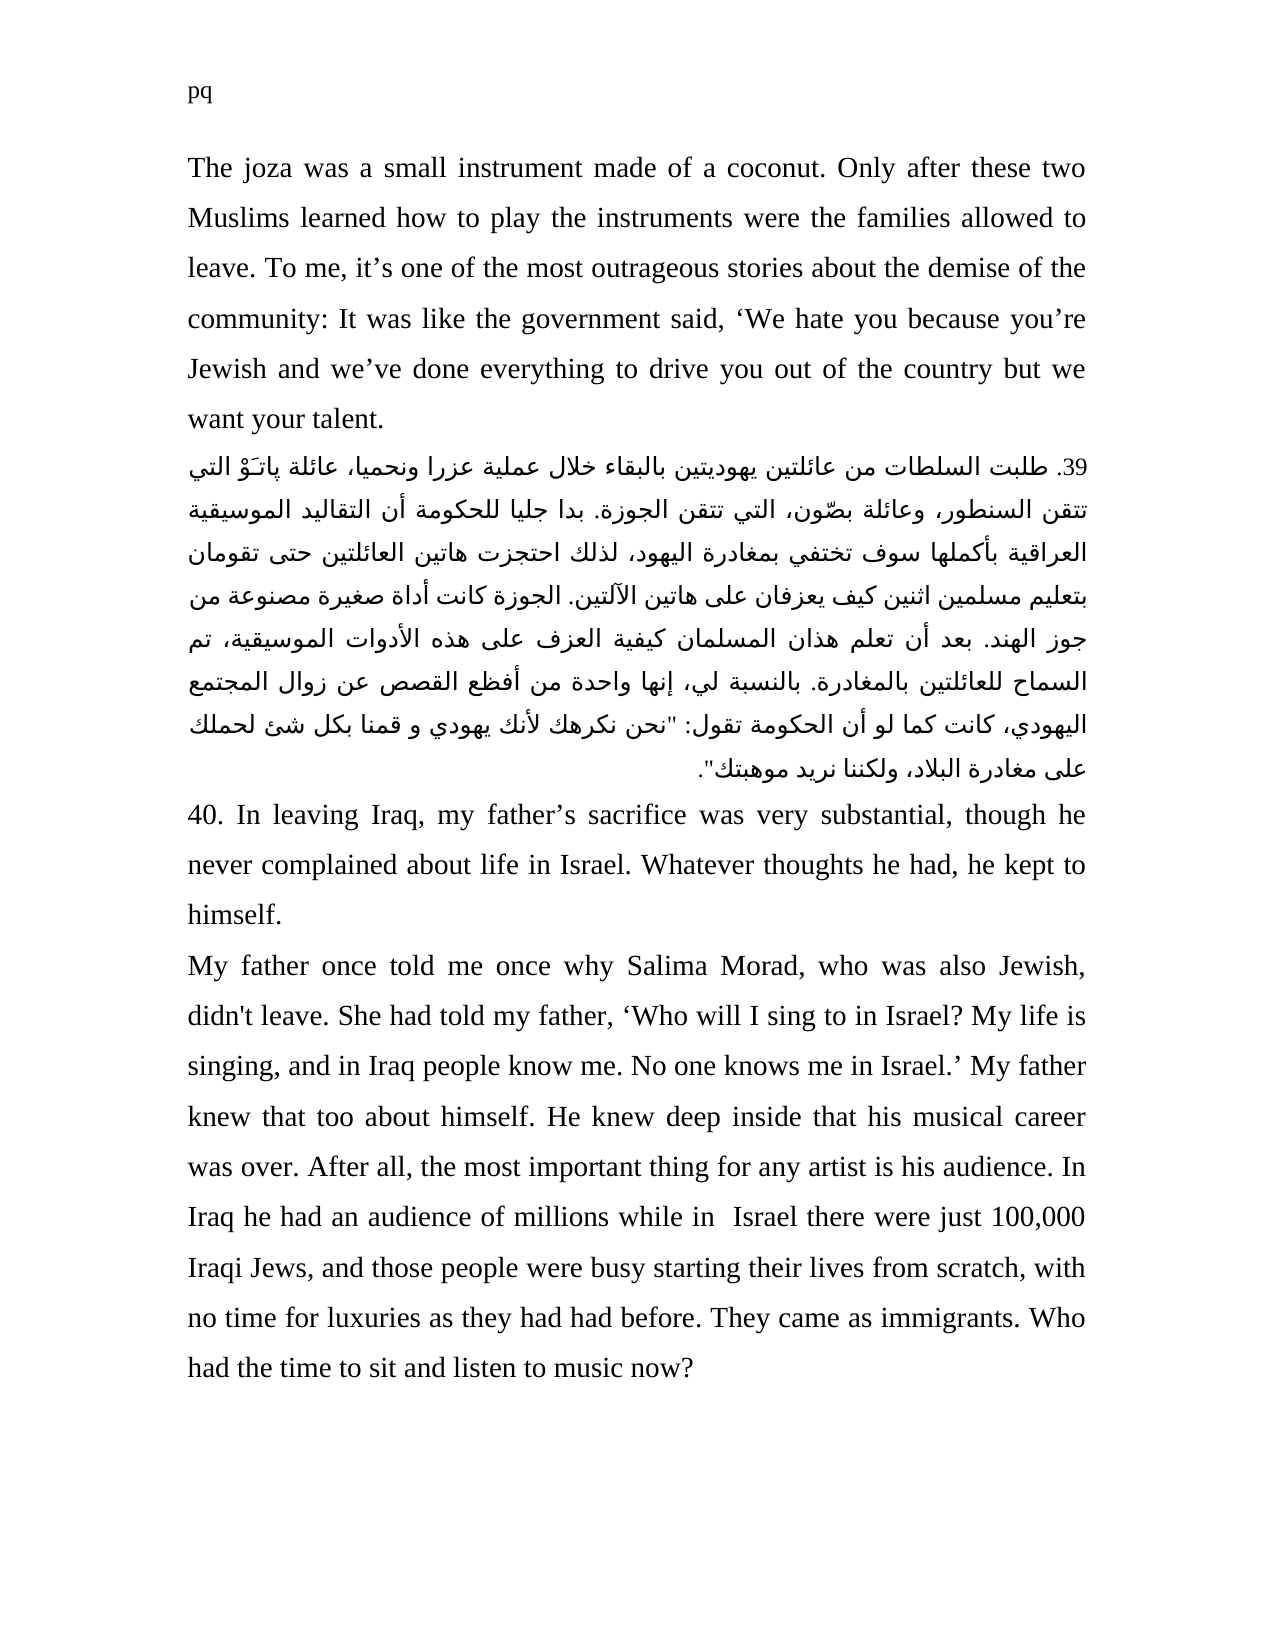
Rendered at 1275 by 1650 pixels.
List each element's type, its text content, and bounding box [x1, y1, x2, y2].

text 39. طلبت السلطات من عائلتين يهوديتين بالبقاء خلال عملية عزرا ونحميا، عائلة پاتـَوْ التي تتقن السنطور، وعائلة بصّون، التي تتقن الجوزة. بدا جليا للحكومة أن التقاليد الموسيقية العراقية بأكملها سوف تختفي بمغادرة اليهود، لذلك احتجزت هاتين العائلتين حتى تقومان بتعليم مسلمين اثنين كيف يعزفان على هاتين الآلتين. الجوزة كانت أداة صغيرة مصنوعة من جوز الهند. بعد أن تعلم هذان المسلمان كيفية العزف على هذه الأدوات الموسيقية، تم السماح للعائلتين بالمغادرة. بالنسبة لي، إنها واحدة من أفظع القصص عن زوال المجتمع اليهودي، كانت كما لو أن الحكومة تقول: "نحن نكرهك لأنك يهودي و قمنا بكل شئ لحملك على مغادرة البلاد، ولكننا نريد موهبتك". [187, 452, 1087, 782]
text My father once told me once why Salima Morad, who was also Jewish, didn't leave. She had told my father, ‘Who will I sing to in Israel? My life is singing, and in Iraq people know me. No one knows me in Israel.’ My father knew that too about himself. He knew deep inside that his musical career was over. After all, the most important thing for any artist is his audience. In Iraq he had an audience of millions while in Israel there were just 100,000 Iraqi Jews, and those people were busy starting their lives from scratch, with no time for luxuries as they had had before. They came as immigrants. Who had the time to sit and listen to music now? [187, 948, 1087, 1384]
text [187, 150, 1087, 435]
text 40. In leaving Iraq, my father’s sacrifice was very substantial, though he never complained about life in Israel. Whatever thoughts he had, he kept to himself. [187, 797, 1087, 931]
